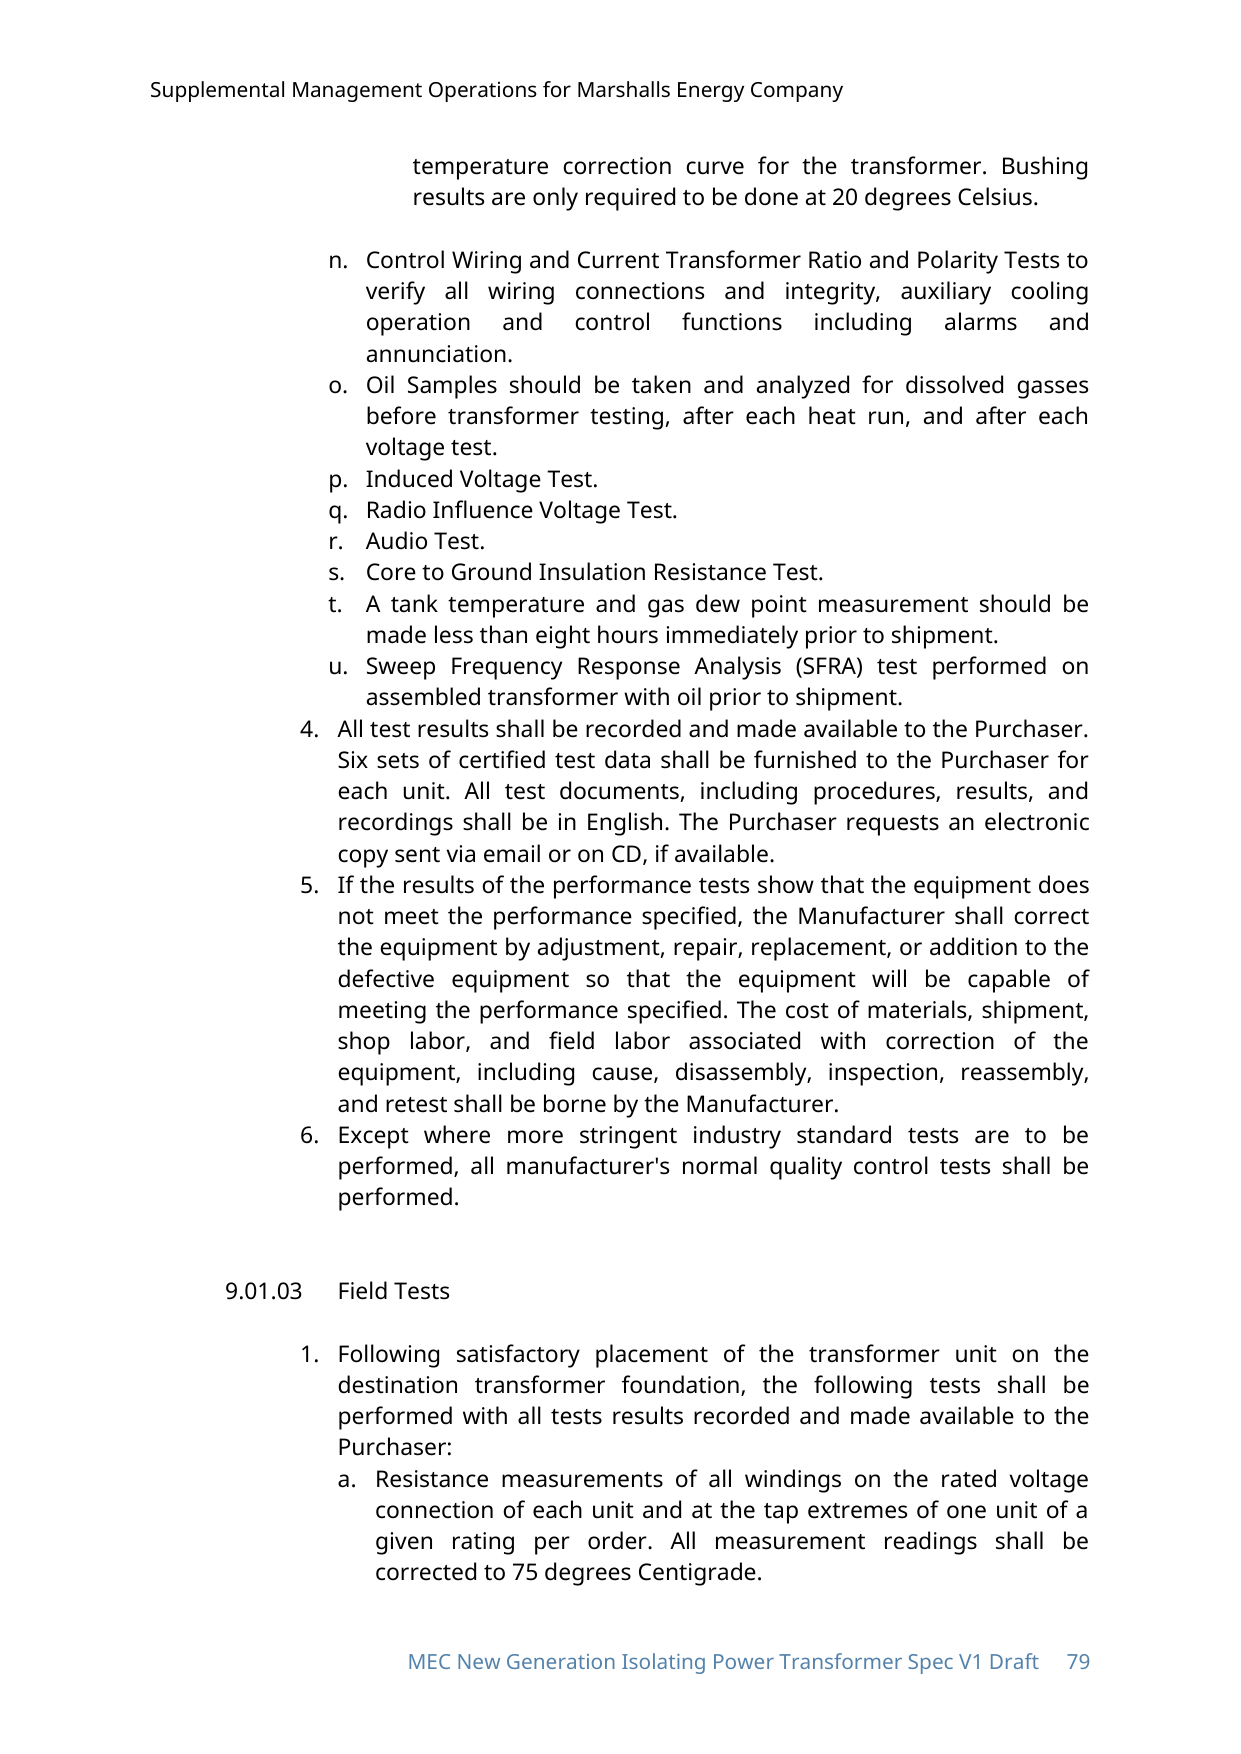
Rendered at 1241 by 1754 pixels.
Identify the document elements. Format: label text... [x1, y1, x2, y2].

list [375, 150, 1090, 212]
list Audio Test. [328, 525, 1090, 556]
list Oil Samples should be taken and analyzed for dissolved gasses before transformer testing, after each heat run, and after each voltage test. [328, 369, 1090, 462]
list If the results of the performance tests show that the equipment does not meet the performance specified, the Manufacturer shall correct the equipment by adjustment, repair, replacement, or addition to the defective equipment so that the equipment will be capable of meeting the performance specified. The cost of materials, shipment, shop labor, and field labor associated with correction of the equipment, including cause, disassembly, inspection, reassembly, and retest shall be borne by the Manufacturer. [300, 869, 1090, 1119]
list Resistance measurements of all windings on the rated voltage connection of each unit and at the tap extremes of one unit of a given rating per order. All measurement readings shall be corrected to 75 degrees Centigrade. [337, 1462, 1090, 1587]
list Except where more stringent industry standard tests are to be performed, all manufacturer's normal quality control tests shall be performed. [300, 1119, 1090, 1212]
list All test results shall be recorded and made available to the Purchaser. Six sets of certified test data shall be furnished to the Purchaser for each unit. All test documents, including procedures, results, and recordings shall be in English. The Purchaser requests an electronic copy sent via email or on CD, if available. [300, 712, 1090, 869]
text 9.01.03 Field Tests [225, 1275, 1090, 1306]
list Control Wiring and Current Transformer Ratio and Polarity Tests to verify all wiring connections and integrity, auxiliary cooling operation and control functions including alarms and annunciation. [328, 244, 1090, 369]
list Induced Voltage Test. [328, 462, 1090, 494]
list A tank temperature and gas dew point measurement should be made less than eight hours immediately prior to shipment. [328, 587, 1090, 650]
list Following satisfactory placement of the transformer unit on the destination transformer foundation, the following tests shall be performed with all tests results recorded and made available to the Purchaser: [300, 1337, 1090, 1462]
list Sweep Frequency Response Analysis (SFRA) test performed on assembled transformer with oil prior to shipment. [328, 650, 1090, 712]
list Core to Ground Insulation Resistance Test. [328, 556, 1090, 587]
list Radio Influence Voltage Test. [328, 494, 1090, 525]
